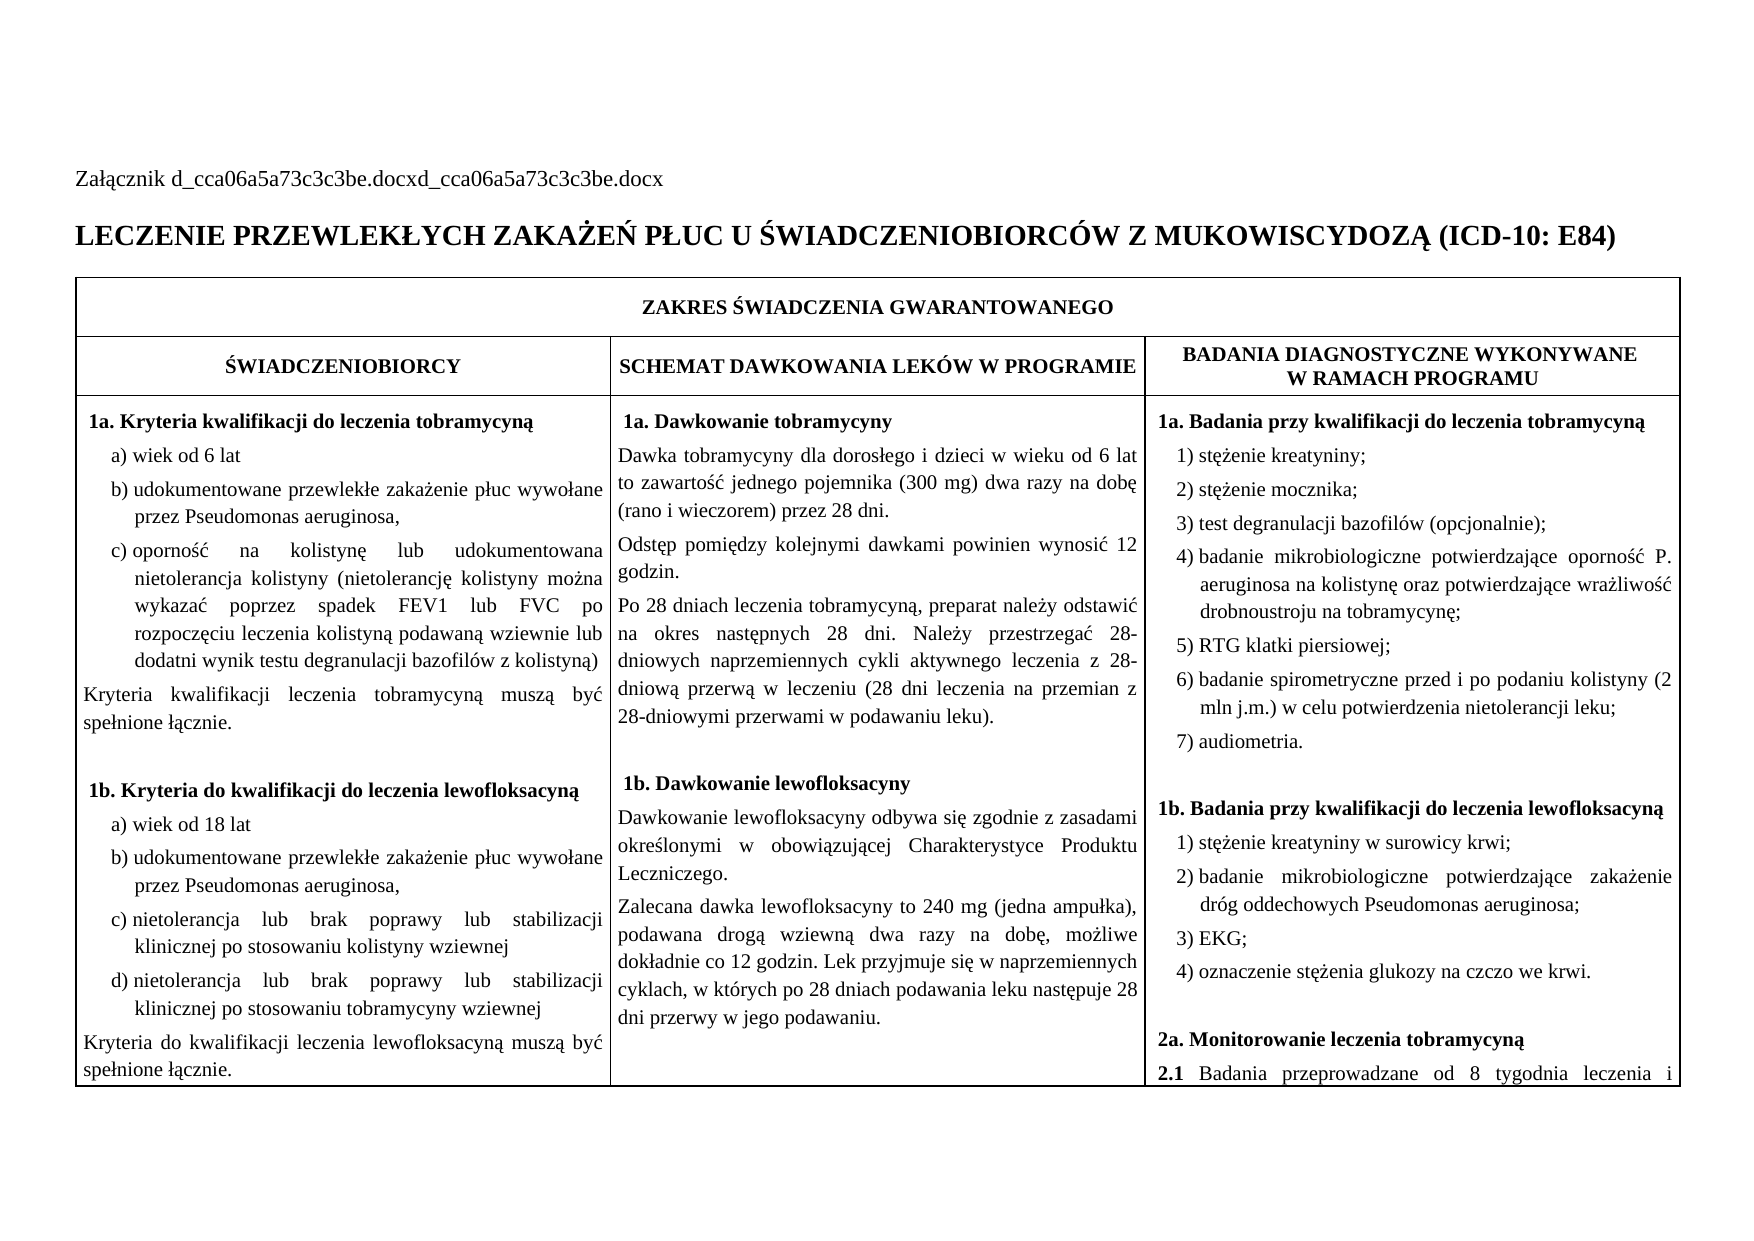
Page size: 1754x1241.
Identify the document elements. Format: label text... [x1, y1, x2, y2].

text LECZENIE PRZEWLEKŁYCH ZAKAŻEŃ PŁUC U ŚWIADCZENIOBIORCÓW Z MUKOWISCYDOZĄ (ICD-10: E84) [75, 218, 1679, 252]
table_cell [77, 396, 610, 1085]
text Załącznik B.27. [75, 165, 1679, 192]
table_header ZAKRES ŚWIADCZENIA GWARANTOWANEGO [77, 278, 1679, 336]
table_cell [1146, 396, 1679, 1085]
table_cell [611, 396, 1144, 1085]
table_cell BADANIA DIAGNOSTYCZNE WYKONYWANE W RAMACH PROGRAMU [1146, 337, 1679, 395]
table_cell ŚWIADCZENIOBIORCY [77, 337, 610, 395]
table_cell SCHEMAT DAWKOWANIA LEKÓW W PROGRAMIE [611, 337, 1144, 395]
